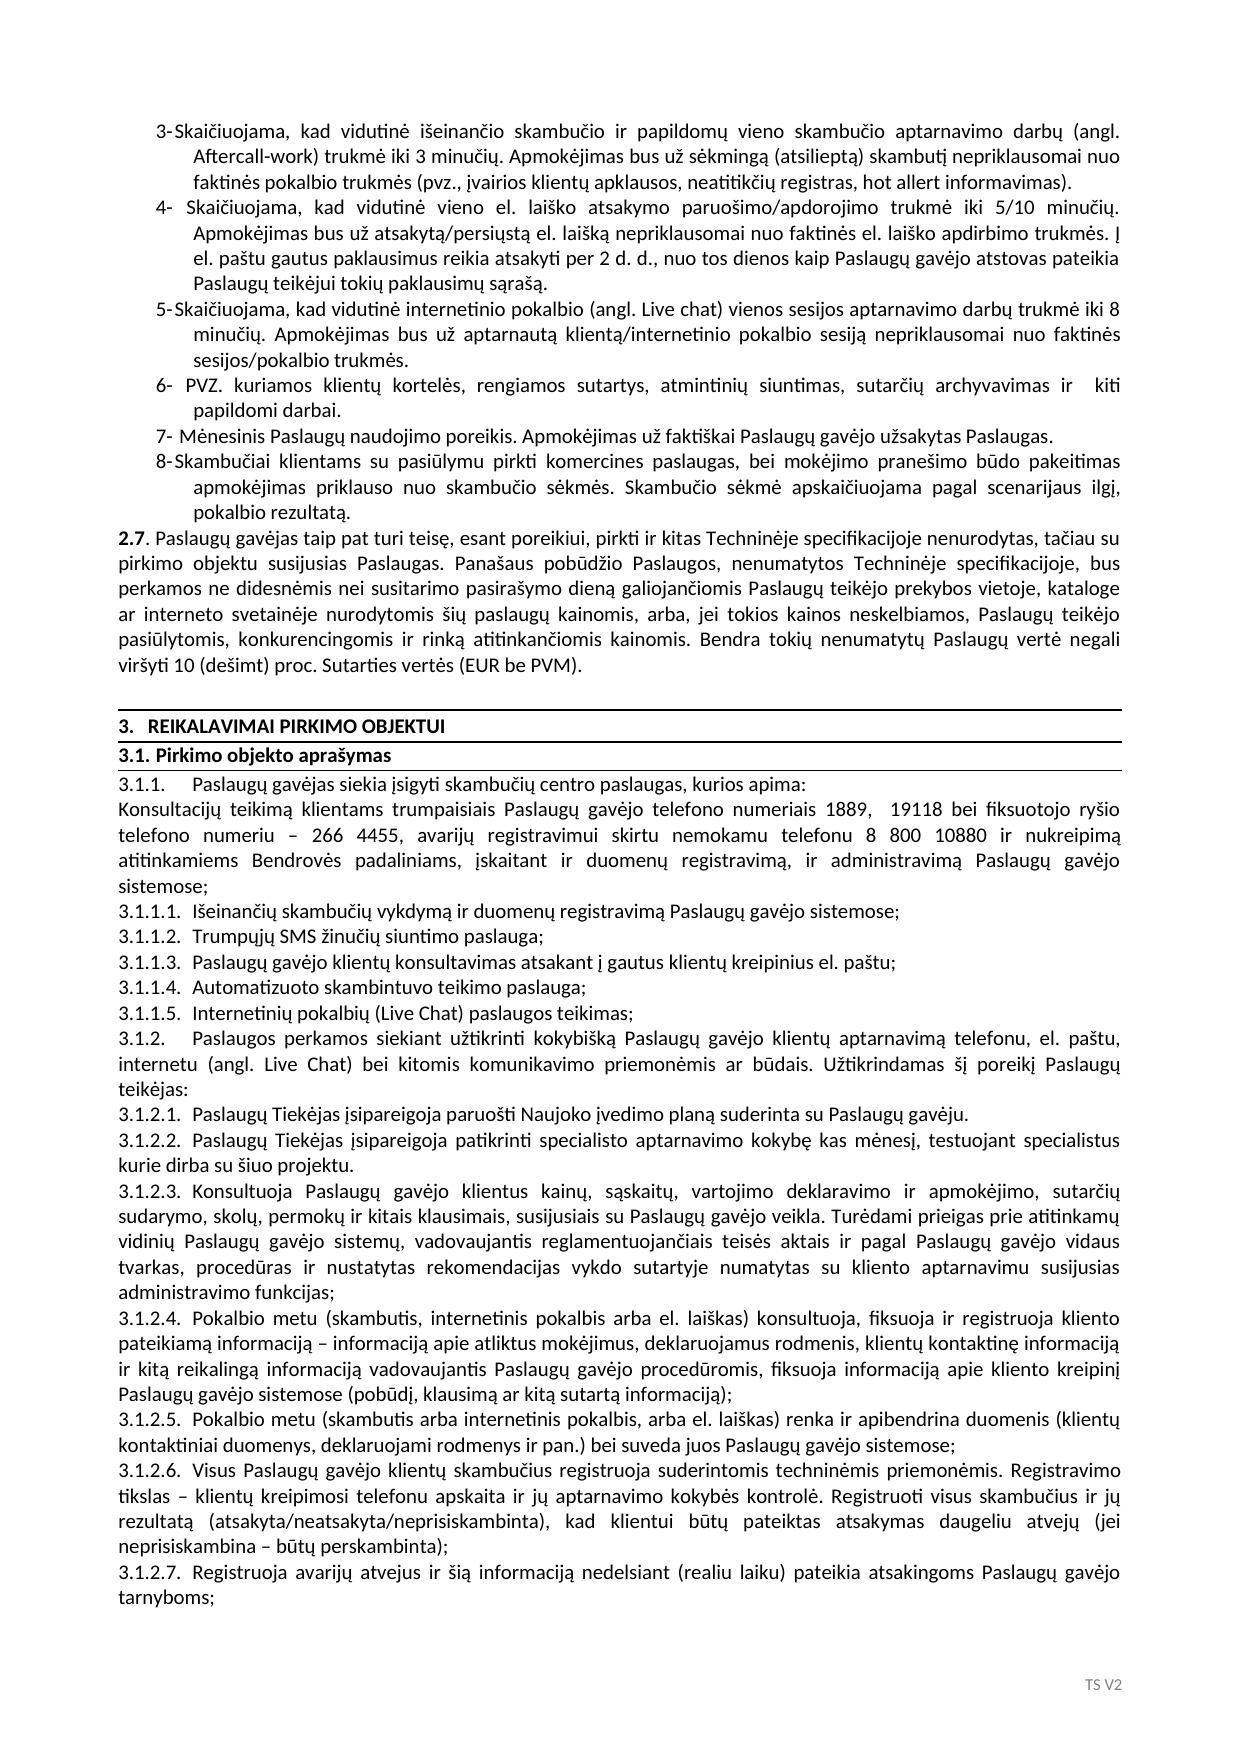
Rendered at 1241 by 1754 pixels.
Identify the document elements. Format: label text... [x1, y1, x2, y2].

list Mėnesinis Paslaugų naudojimo poreikis. Apmokėjimas už faktiškai Paslaugų gavėjo užsakytas Paslaugas. [156, 423, 1122, 448]
list Skambučiai klientams su pasiūlymu pirkti komercines paslaugas, bei mokėjimo pranešimo būdo pakeitimas apmokėjimas priklauso nuo skambučio sėkmės. Skambučio sėkmė apskaičiuojama pagal scenarijaus ilgį, pokalbio rezultatą. [156, 448, 1122, 525]
list Paslaugų gavėjo klientų konsultavimas atsakant į gautus klientų kreipinius el. paštu; [118, 949, 1122, 974]
list Registruoja avarijų atvejus ir šią informaciją nedelsiant (realiu laiku) pateikia atsakingoms Paslaugų gavėjo tarnyboms; [118, 1559, 1122, 1610]
list Automatizuoto skambintuvo teikimo paslauga; [118, 974, 1122, 1000]
list Paslaugos perkamos siekiant užtikrinti kokybišką Paslaugų gavėjo klientų aptarnavimą telefonu, el. paštu, internetu (angl. Live Chat) bei kitomis komunikavimo priemonėmis ar būdais. Užtikrindamas šį poreikį Paslaugų teikėjas: [118, 1025, 1122, 1102]
list Konsultuoja Paslaugų gavėjo klientus kainų, sąskaitų, vartojimo deklaravimo ir apmokėjimo, sutarčių sudarymo, skolų, permokų ir kitais klausimais, susijusiais su Paslaugų gavėjo veikla. Turėdami prieigas prie atitinkamų vidinių Paslaugų gavėjo sistemų, vadovaujantis reglamentuojančiais teisės aktais ir pagal Paslaugų gavėjo vidaus tvarkas, procedūras ir nustatytas rekomendacijas vykdo sutartyje numatytas su kliento aptarnavimu susijusias administravimo funkcijas; [118, 1178, 1122, 1305]
list Skaičiuojama, kad vidutinė vieno el. laiško atsakymo paruošimo/apdorojimo trukmė iki 5/10 minučių. Apmokėjimas bus už atsakytą/persiųstą el. laišką nepriklausomai nuo faktinės el. laiško apdirbimo trukmės. Į el. paštu gautus paklausimus reikia atsakyti per 2 d. d., nuo tos dienos kaip Paslaugų gavėjo atstovas pateikia Paslaugų teikėjui tokių paklausimų sąrašą. [156, 194, 1122, 296]
text Konsultacijų teikimą klientams trumpaisiais Paslaugų gavėjo telefono numeriais 1889, 19118 bei fiksuotojo ryšio telefono numeriu – 266 4455, avarijų registravimui skirtu nemokamu telefonu 8 800 10880 ir nukreipimą atitinkamiems Bendrovės padaliniams, įskaitant ir duomenų registravimą, ir administravimą Paslaugų gavėjo sistemose; [118, 797, 1122, 898]
list Pirkimo objekto aprašymas [118, 743, 1122, 770]
list Pokalbio metu (skambutis arba internetinis pokalbis, arba el. laiškas) renka ir apibendrina duomenis (klientų kontaktiniai duomenys, deklaruojami rodmenys ir pan.) bei suveda juos Paslaugų gavėjo sistemose; [118, 1407, 1122, 1457]
list Visus Paslaugų gavėjo klientų skambučius registruoja suderintomis techninėmis priemonėmis. Registravimo tikslas – klientų kreipimosi telefonu apskaita ir jų aptarnavimo kokybės kontrolė. Registruoti visus skambučius ir jų rezultatą (atsakyta/neatsakyta/neprisiskambinta), kad klientui būtų pateiktas atsakymas daugeliu atvejų (jei neprisiskambina – būtų perskambinta); [118, 1457, 1122, 1559]
list Skaičiuojama, kad vidutinė internetinio pokalbio (angl. Live chat) vienos sesijos aptarnavimo darbų trukmė iki 8 minučių. Apmokėjimas bus už aptarnautą klientą/internetinio pokalbio sesiją nepriklausomai nuo faktinės sesijos/pokalbio trukmės. [156, 296, 1122, 372]
list Paslaugų Tiekėjas įsipareigoja paruošti Naujoko įvedimo planą suderinta su Paslaugų gavėju. [118, 1102, 1122, 1127]
list PVZ. kuriamos klientų kortelės, rengiamos sutartys, atmintinių siuntimas, sutarčių archyvavimas ir kiti papildomi darbai. [156, 372, 1122, 423]
list REIKALAVIMAI PIRKIMO OBJEKTUI [118, 711, 1122, 741]
list Išeinančių skambučių vykdymą ir duomenų registravimą Paslaugų gavėjo sistemose; [118, 898, 1122, 924]
list Paslaugų Tiekėjas įsipareigoja patikrinti specialisto aptarnavimo kokybę kas mėnesį, testuojant specialistus kurie dirba su šiuo projektu. [118, 1127, 1122, 1178]
text 2.7. Paslaugų gavėjas taip pat turi teisę, esant poreikiui, pirkti ir kitas Techninėje specifikacijoje nenurodytas, tačiau su pirkimo objektu susijusias Paslaugas. Panašaus pobūdžio Paslaugos, nenumatytos Techninėje specifikacijoje, bus perkamos ne didesnėmis nei susitarimo pasirašymo dieną galiojančiomis Paslaugų teikėjo prekybos vietoje, kataloge ar interneto svetainėje nurodytomis šių paslaugų kainomis, arba, jei tokios kainos neskelbiamos, Paslaugų teikėjo pasiūlytomis, konkurencingomis ir rinką atitinkančiomis kainomis. Bendra tokių nenumatytų Paslaugų vertė negali viršyti 10 (dešimt) proc. Sutarties vertės (EUR be PVM). [118, 525, 1122, 677]
list Trumpųjų SMS žinučių siuntimo paslauga; [118, 924, 1122, 949]
list Paslaugų gavėjas siekia įsigyti skambučių centro paslaugas, kurios apima: [118, 771, 1122, 797]
list Pokalbio metu (skambutis, internetinis pokalbis arba el. laiškas) konsultuoja, fiksuoja ir registruoja kliento pateikiamą informaciją – informaciją apie atliktus mokėjimus, deklaruojamus rodmenis, klientų kontaktinę informaciją ir kitą reikalingą informaciją vadovaujantis Paslaugų gavėjo procedūromis, fiksuoja informaciją apie kliento kreipinį Paslaugų gavėjo sistemose (pobūdį, klausimą ar kitą sutartą informaciją); [118, 1305, 1122, 1407]
list Skaičiuojama, kad vidutinė išeinančio skambučio ir papildomų vieno skambučio aptarnavimo darbų (angl. Aftercall-work) trukmė iki 3 minučių. Apmokėjimas bus už sėkmingą (atsilieptą) skambutį nepriklausomai nuo faktinės pokalbio trukmės (pvz., įvairios klientų apklausos, neatitikčių registras, hot allert informavimas). [156, 118, 1122, 194]
list Internetinių pokalbių (Live Chat) paslaugos teikimas; [118, 1000, 1122, 1025]
